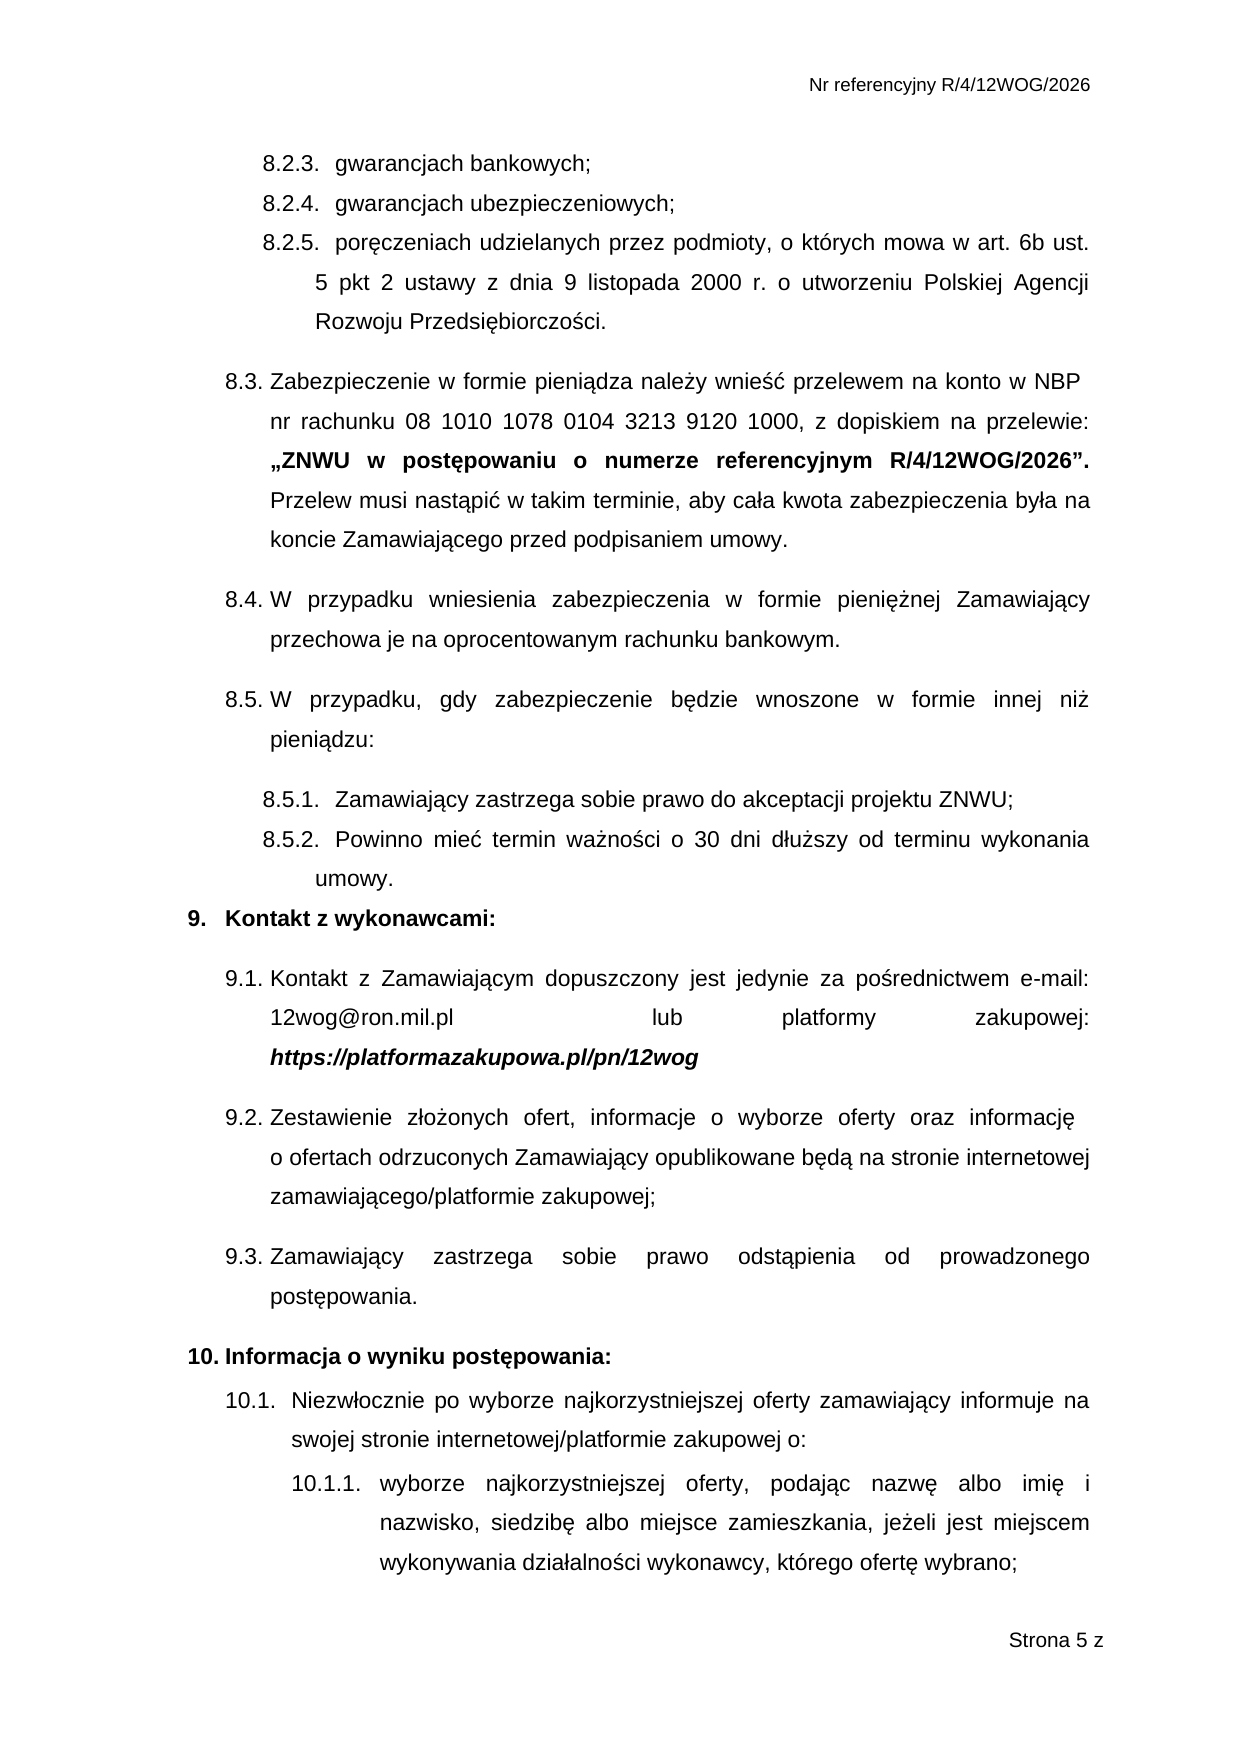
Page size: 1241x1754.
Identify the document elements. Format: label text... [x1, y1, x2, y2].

list Kontakt z wykonawcami: [187, 904, 1090, 931]
list gwarancjach ubezpieczeniowych; [262, 189, 1090, 216]
list W przypadku wniesienia zabezpieczenia w formie pieniężnej Zamawiający przechowa je na oprocentowanym rachunku bankowym. [225, 586, 1090, 652]
list Niezwłocznie po wyborze najkorzystniejszej oferty zamawiający informuje na swojej stronie internetowej/platformie zakupowej o: [225, 1387, 1090, 1453]
list W przypadku, gdy zabezpieczenie będzie wnoszone w formie innej niż pieniądzu: [225, 686, 1090, 752]
list Informacja o wyniku postępowania: [187, 1343, 1090, 1369]
list wyborze najkorzystniejszej oferty, podając nazwę albo imię i nazwisko, siedzibę albo miejsce zamieszkania, jeżeli jest miejscem wykonywania działalności wykonawcy, którego ofertę wybrano; [291, 1470, 1090, 1575]
list Zabezpieczenie w formie pieniądza należy wnieść przelewem na konto w NBP nr rachunku 08 1010 1078 0104 3213 9120 1000, z dopiskiem na przelewie: „ZNWU w postępowaniu o numerze referencyjnym R/4/12WOG/2026”. Przelew musi nastąpić w takim terminie, aby cała kwota zabezpieczenia była na koncie Zamawiającego przed podpisaniem umowy. [225, 368, 1090, 552]
list Zamawiający zastrzega sobie prawo do akceptacji projektu ZNWU; [262, 786, 1090, 812]
list Zamawiający zastrzega sobie prawo odstąpienia od prowadzonego postępowania. [225, 1243, 1090, 1309]
list Kontakt z Zamawiającym dopuszczony jest jedynie za pośrednictwem e-mail: 12wog@ron.mil.pl lub platformy zakupowej: https://platformazakupowa.pl/pn/12wog [225, 965, 1090, 1070]
list Powinno mieć termin ważności o 30 dni dłuższy od terminu wykonania umowy. [262, 826, 1090, 891]
list poręczeniach udzielanych przez podmioty, o których mowa w art. 6b ust. 5 pkt 2 ustawy z dnia 9 listopada 2000 r. o utworzeniu Polskiej Agencji Rozwoju Przedsiębiorczości. [262, 229, 1090, 334]
list gwarancjach bankowych; [262, 150, 1090, 176]
list Zestawienie złożonych ofert, informacje o wyborze oferty oraz informację o ofertach odrzuconych Zamawiający opublikowane będą na stronie internetowej zamawiającego/platformie zakupowej; [225, 1104, 1090, 1209]
